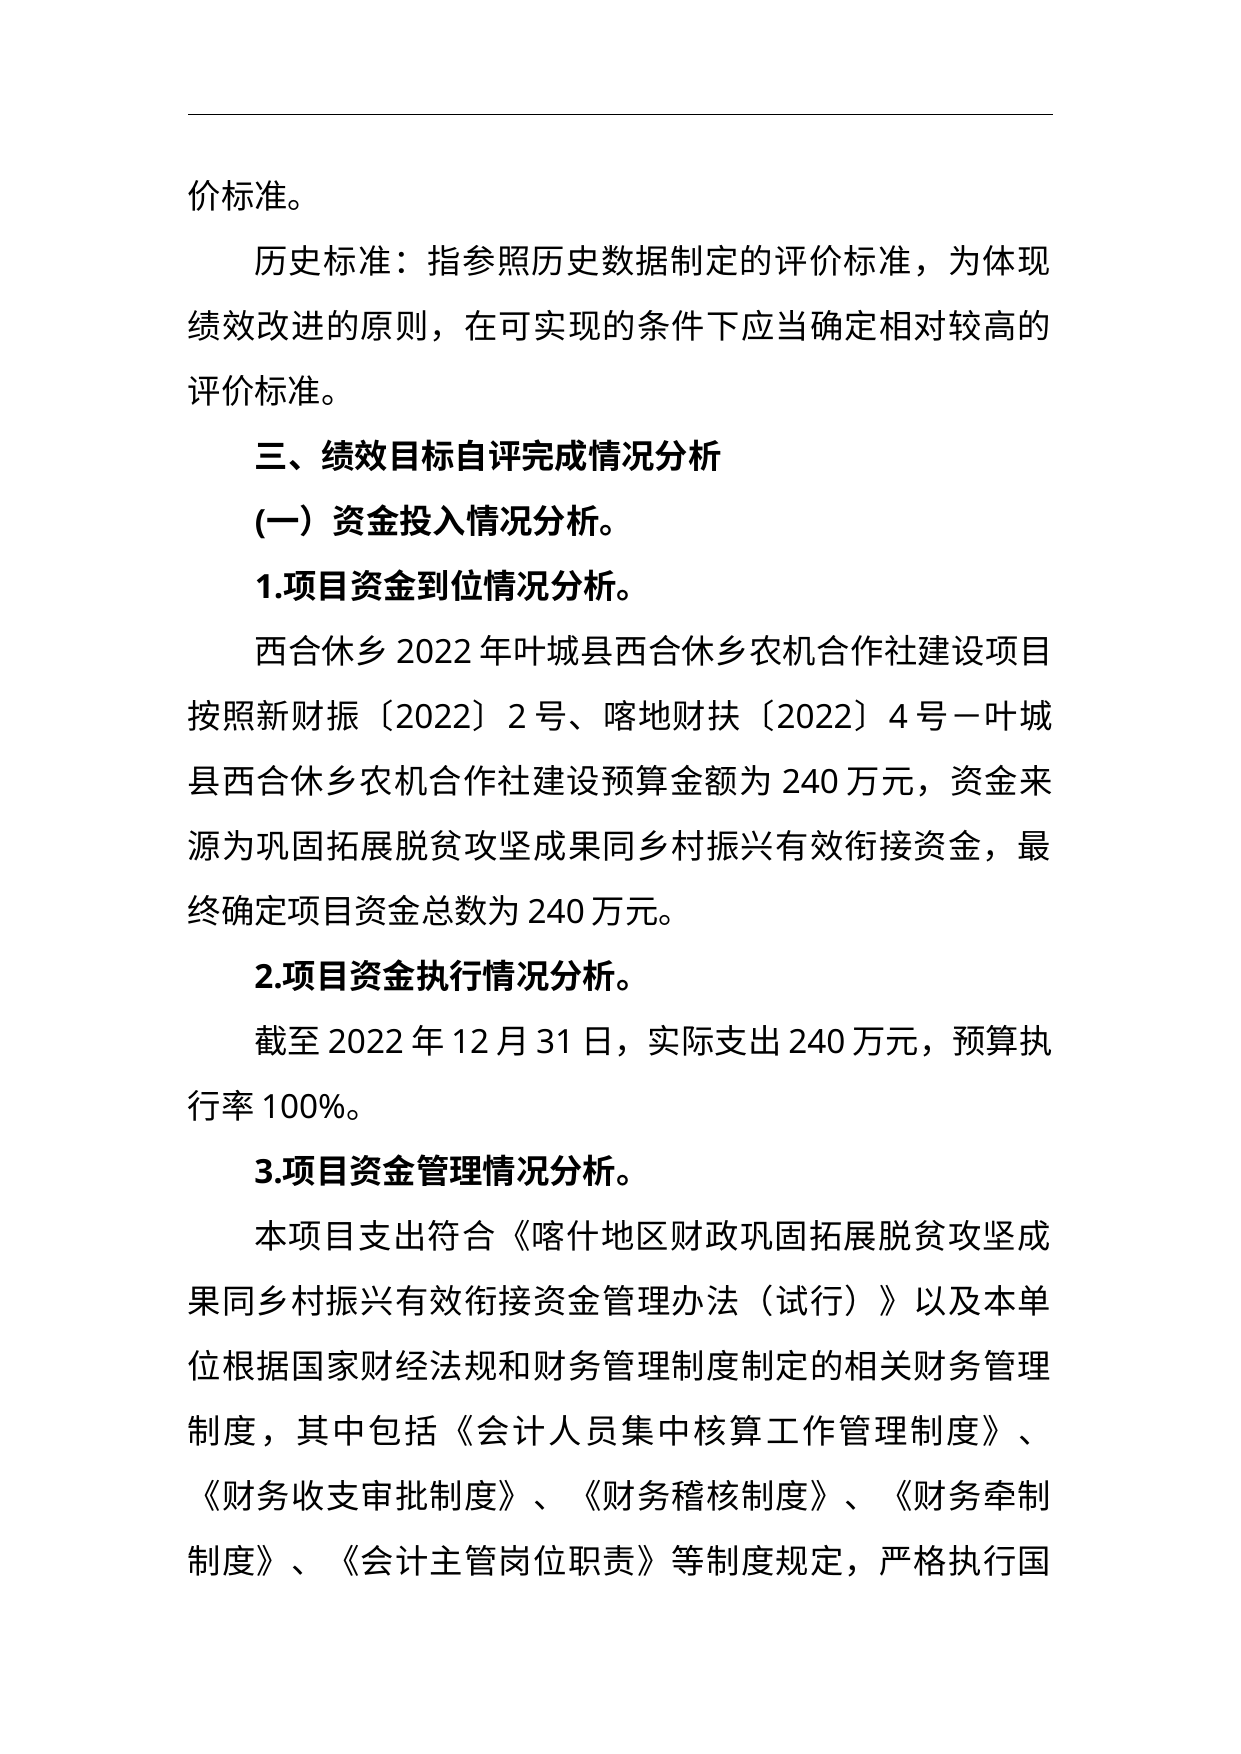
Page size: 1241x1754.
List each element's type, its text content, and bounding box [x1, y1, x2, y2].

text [187, 162, 1053, 227]
text (一）资金投入情况分析。 [187, 487, 1053, 552]
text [187, 1202, 1053, 1592]
text 2.项目资金执行情况分析。 [187, 942, 1053, 1007]
text 3.项目资金管理情况分析。 [187, 1137, 1053, 1202]
text 三、绩效目标自评完成情况分析 [187, 422, 1053, 487]
text 历史标准：指参照历史数据制定的评价标准，为体现绩效改进的原则，在可实现的条件下应当确定相对较高的评价标准。 [187, 227, 1053, 422]
text 截至2022年12月31日，实际支出240万元，预算执行率100%。 [187, 1007, 1053, 1137]
text 西合休乡2022年叶城县西合休乡农机合作社建设项目按照新财振〔2022〕2号、喀地财扶〔2022〕4号－叶城县西合休乡农机合作社建设预算金额为240万元，资金来源为巩固拓展脱贫攻坚成果同乡村振兴有效衔接资金，最终确定项目资金总数为240万元。 [187, 617, 1053, 942]
text 1.项目资金到位情况分析。 [187, 552, 1053, 617]
